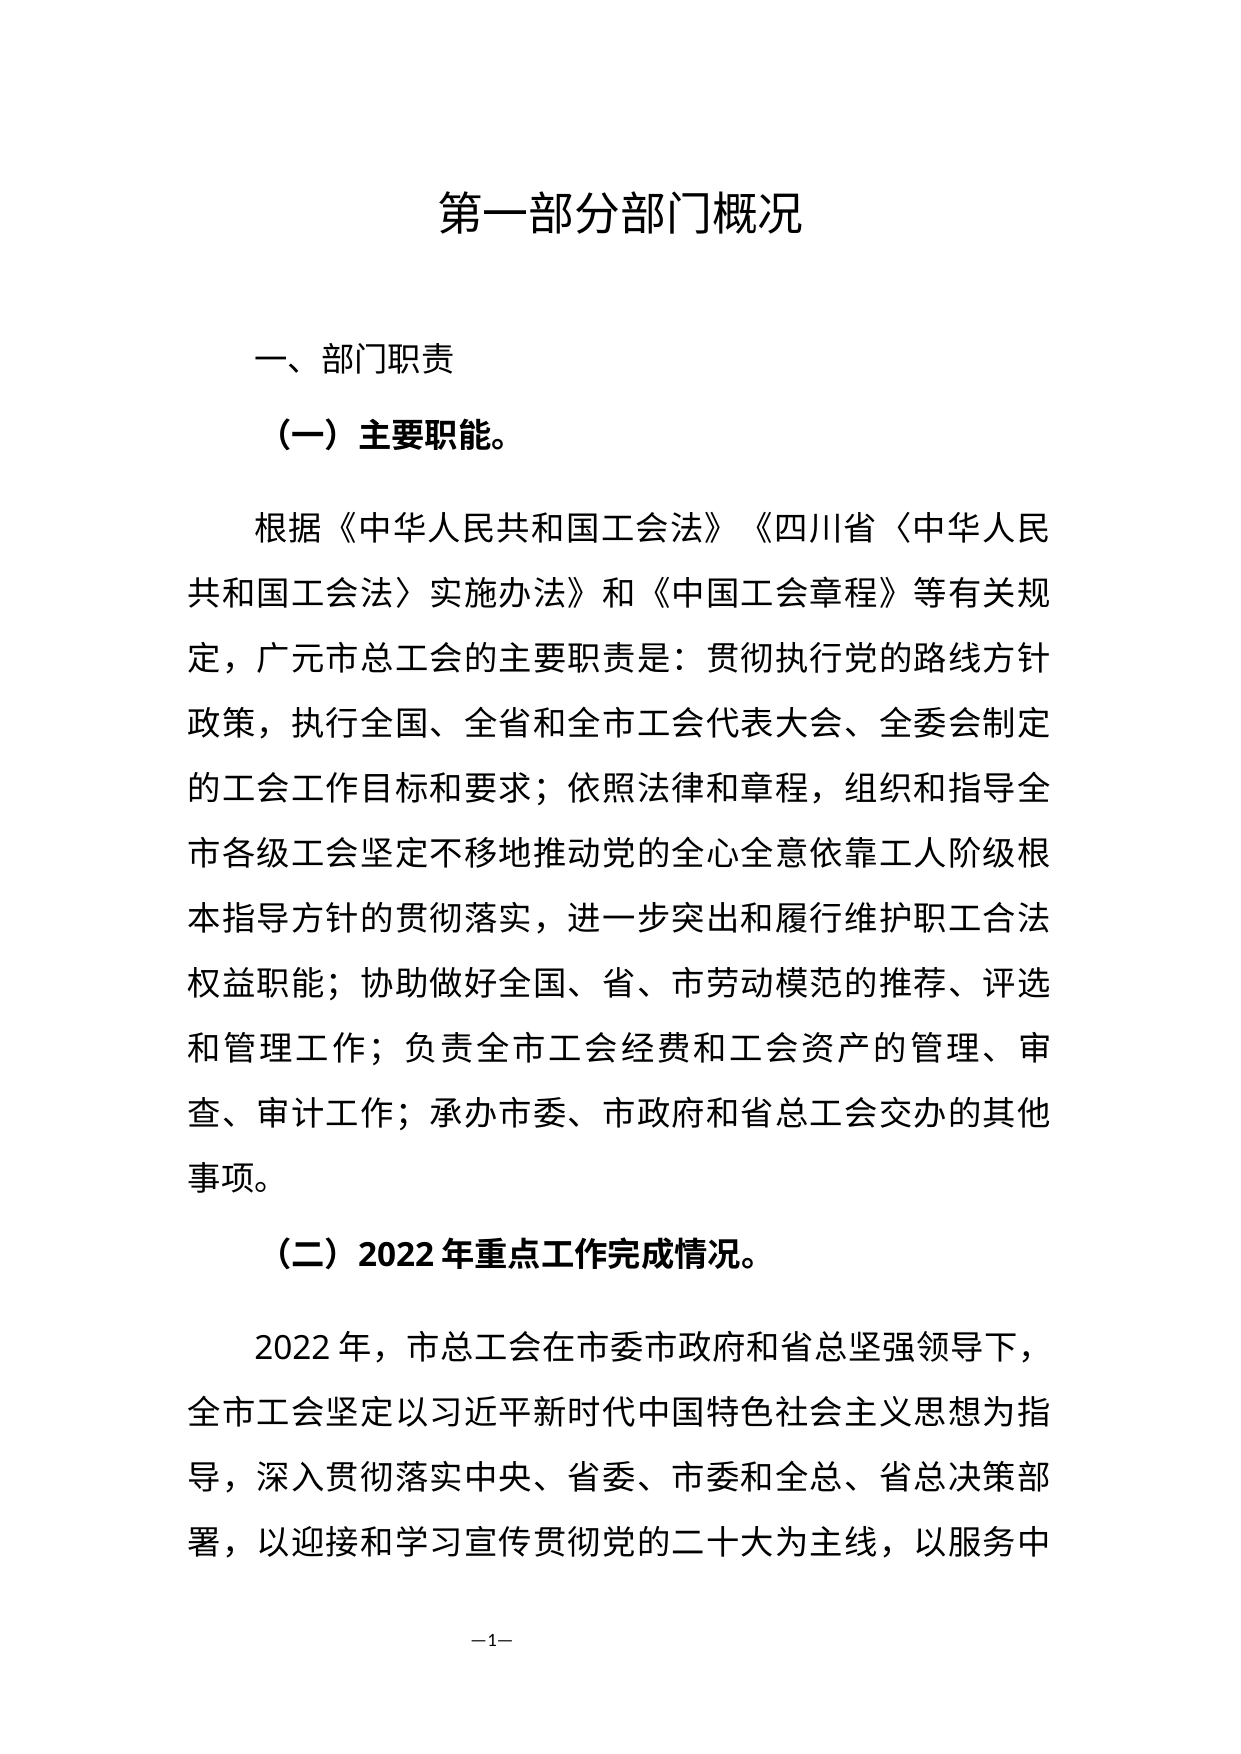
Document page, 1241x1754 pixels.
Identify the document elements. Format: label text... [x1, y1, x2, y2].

subtitle 第一部分部门概况 [187, 162, 1053, 259]
text （二）2022年重点工作完成情况。 [187, 1218, 1062, 1278]
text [187, 1313, 1053, 1573]
subtitle 一、部门职责 [187, 324, 1053, 389]
text 根据《中华人民共和国工会法》《四川省〈中华人民共和国工会法〉实施办法》和《中国工会章程》等有关规定，广元市总工会的主要职责是：贯彻执行党的路线方针政策，执行全国、全省和全市工会代表大会、全委会制定的工会工作目标和要求；依照法律和章程，组织和指导全市各级工会坚定不移地推动党的全心全意依靠工人阶级根本指导方针的贯彻落实，进一步突出和履行维护职工合法权益职能；协助做好全国、省、市劳动模范的推荐、评选和管理工作；负责全市工会经费和工会资产的管理、审查、审计工作；承办市委、市政府和省总工会交办的其他事项。 [187, 493, 1053, 1208]
text （一）主要职能。 [187, 399, 1062, 459]
